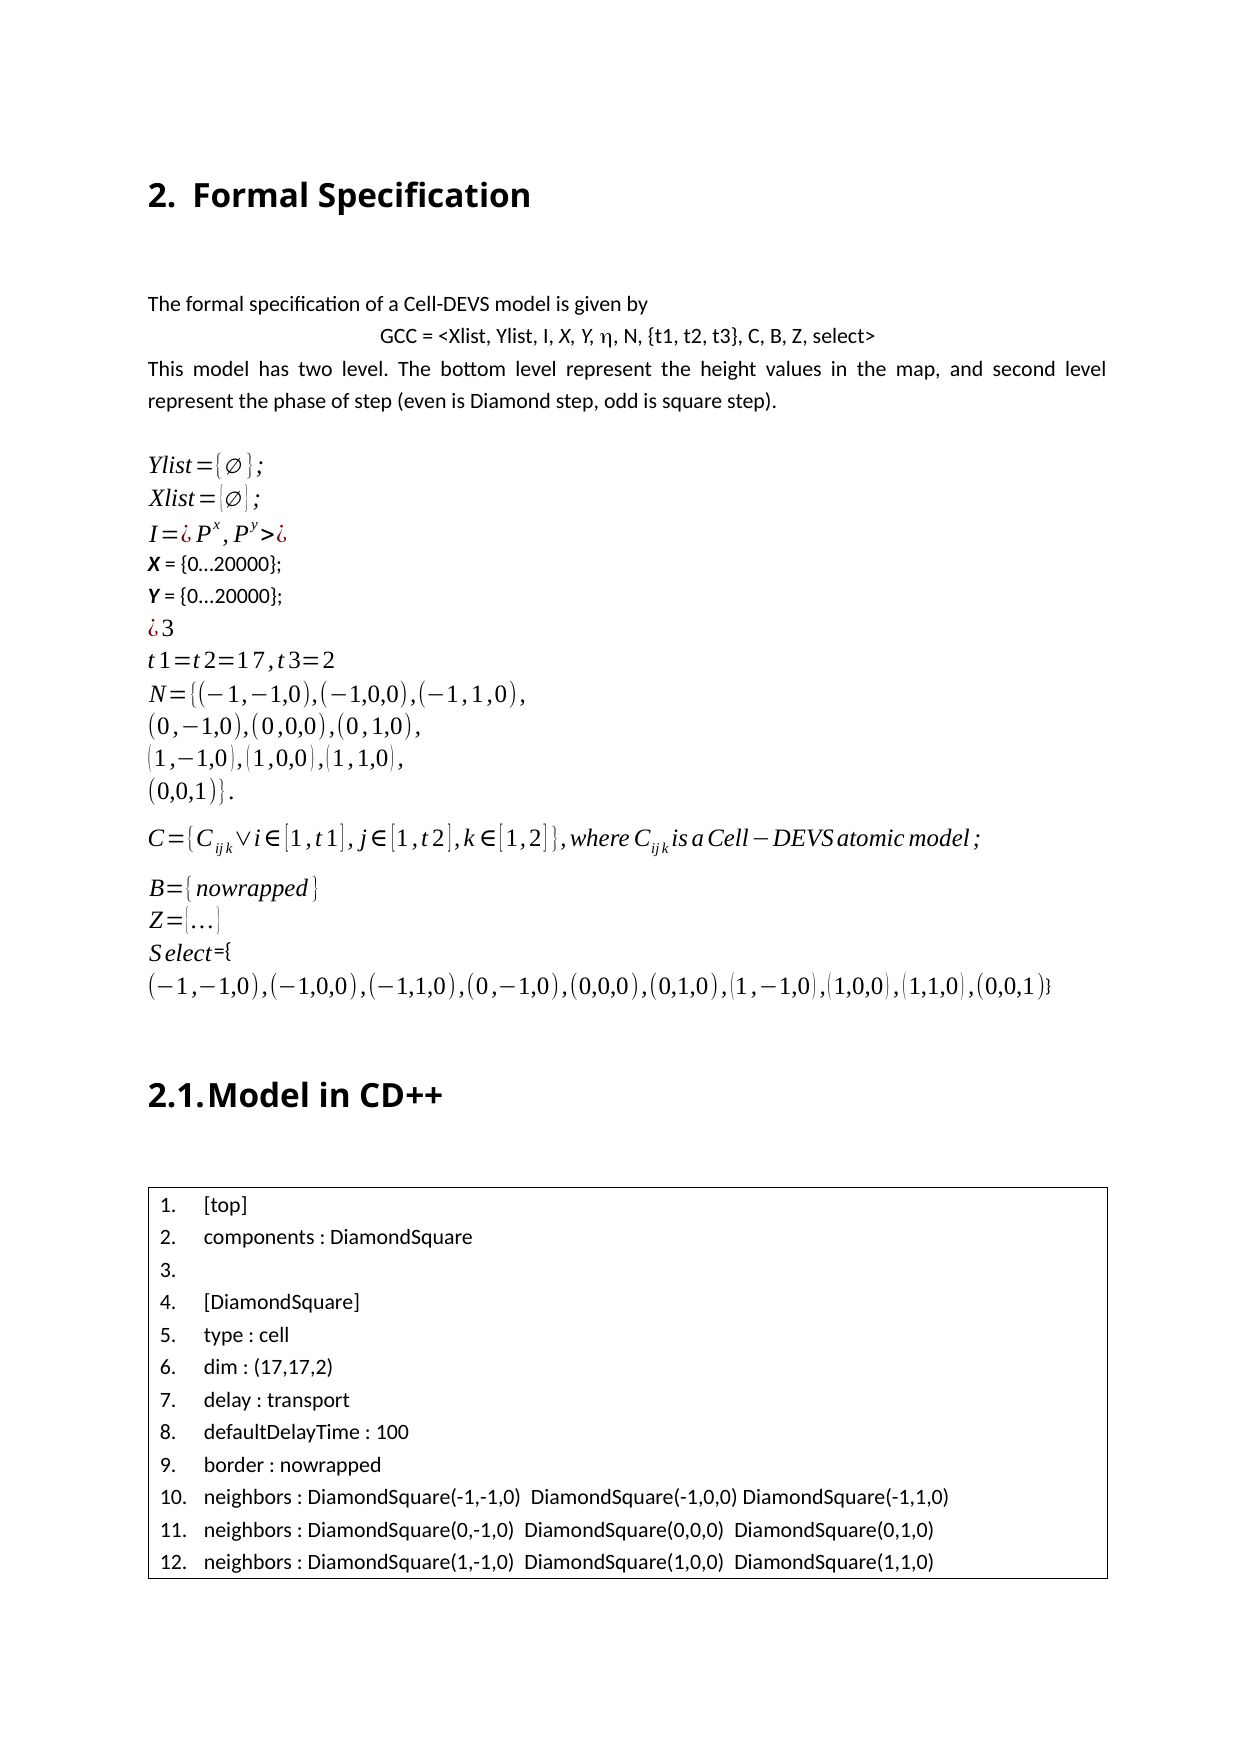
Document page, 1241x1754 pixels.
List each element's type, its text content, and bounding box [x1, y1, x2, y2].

subtitle Formal Specification [148, 162, 1107, 227]
text Y = {0...20000}; [148, 580, 1107, 612]
text GCC = <Xlist, Ylist, I, X, Y, , N, {t1, t2, t3}, C, B, Z, select> [148, 320, 1107, 352]
subtitle Model in CD++ [148, 1062, 1107, 1127]
text The formal specification of a Cell-DEVS model is given by [148, 287, 1107, 320]
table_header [149, 1188, 1107, 1578]
text X = {0…20000}; [148, 547, 1107, 580]
text ={} [148, 937, 1107, 1002]
text This model has two level. The bottom level represent the height values in the map, and second level represent the phase of step (even is Diamond step, odd is square step). [148, 352, 1107, 417]
